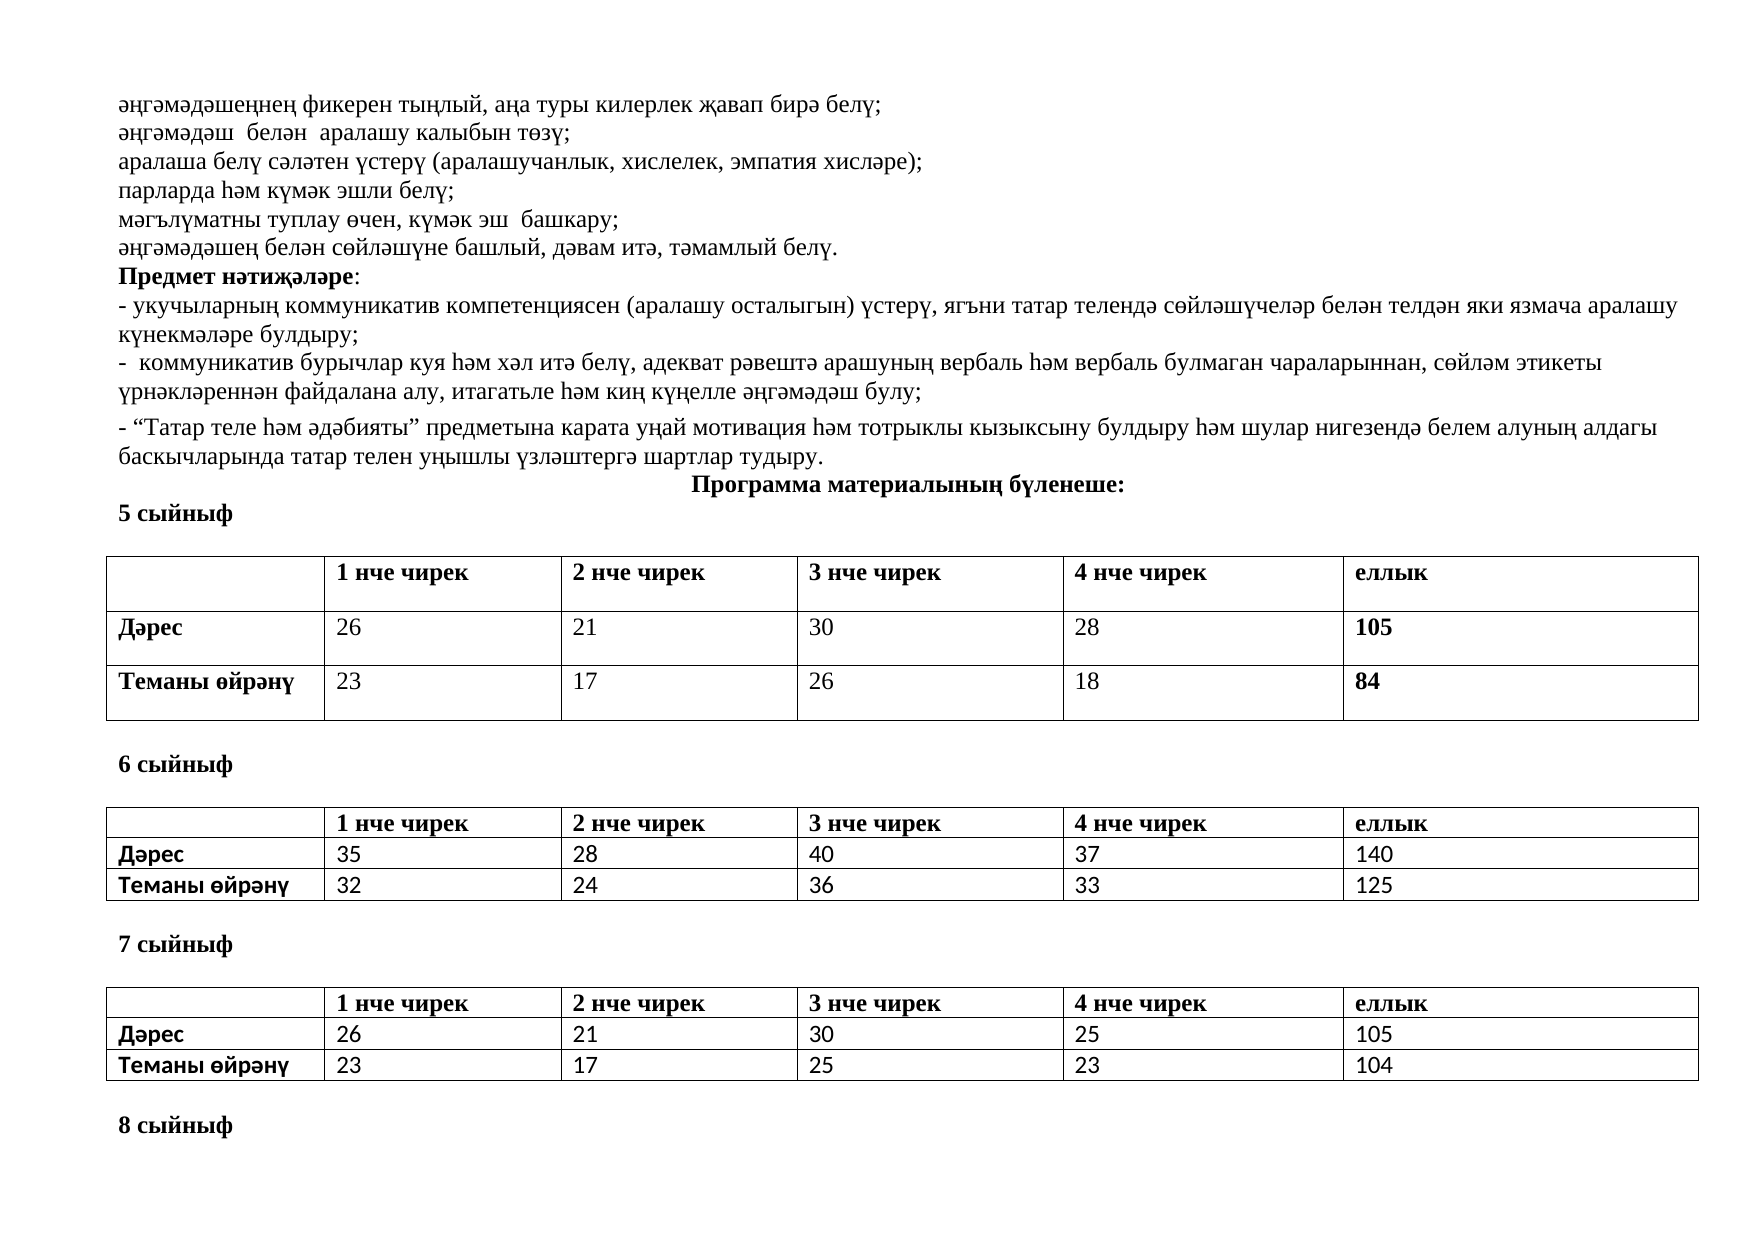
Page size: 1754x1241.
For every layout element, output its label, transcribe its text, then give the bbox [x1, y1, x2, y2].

table_cell Дәрес [107, 612, 324, 665]
table_cell 30 [798, 1018, 1063, 1048]
table_cell 23 [325, 1050, 561, 1080]
table_header еллык [1344, 808, 1698, 837]
table_cell 23 [325, 666, 561, 719]
table_cell 25 [798, 1050, 1063, 1080]
table_cell Теманы өйрәнү [107, 869, 324, 900]
table_header 2 нче чирек [562, 988, 797, 1017]
table_header 4 нче чирек [1064, 808, 1343, 837]
table_header 3 нче чирек [798, 988, 1063, 1017]
table_cell 35 [325, 838, 561, 868]
table_cell 17 [562, 1050, 797, 1080]
table_cell 23 [1064, 1050, 1343, 1080]
text 7 сыйныф [118, 929, 1698, 958]
table_header 3 нче чирек [798, 808, 1063, 837]
text әңгәмәдәш белән аралашу калыбын төзү; [118, 117, 1698, 146]
text 8 сыйныф [118, 1110, 1698, 1138]
table_header 2 нче чирек [562, 557, 797, 611]
table_cell 18 [1064, 666, 1343, 719]
table_cell 26 [798, 666, 1063, 719]
table_cell 32 [325, 869, 561, 900]
table_header 2 нче чирек [562, 808, 797, 837]
text Программа материалының бүленеше: [118, 469, 1698, 498]
text әңгәмәдәшең белән сөйләшүне башлый, дәвам итә, тәмамлый белү. [118, 232, 1698, 261]
table_cell 24 [562, 869, 797, 900]
table_cell Теманы өйрәнү [107, 1050, 324, 1080]
table_cell 28 [562, 838, 797, 868]
table_header [107, 988, 324, 1017]
table_header еллык [1344, 557, 1698, 611]
table_cell 105 [1344, 612, 1698, 665]
table_cell 84 [1344, 666, 1698, 719]
table_header 4 нче чирек [1064, 988, 1343, 1017]
table_cell 40 [798, 838, 1063, 868]
table_cell 26 [325, 1018, 561, 1048]
table_header 1 нче чирек [325, 557, 561, 611]
table_cell 33 [1064, 869, 1343, 900]
table_cell Дәрес [107, 1018, 324, 1048]
table_cell 104 [1344, 1050, 1698, 1080]
table_cell 25 [1064, 1018, 1343, 1048]
table_cell 36 [798, 869, 1063, 900]
table_header 4 нче чирек [1064, 557, 1343, 611]
table_cell 28 [1064, 612, 1343, 665]
text - “Татар теле һәм әдәбияты” предметына карата уңай мотивация һәм тотрыклы кызыксыну булдыру һәм шулар нигезендә белем алуның алдагы баскычларында татар телен уңышлы үзләштергә шартлар тудыру. [118, 412, 1698, 469]
table_cell Теманы өйрәнү [107, 666, 324, 719]
table_header еллык [1344, 988, 1698, 1017]
table_cell 125 [1344, 869, 1698, 900]
text 5 сыйныф [118, 498, 1698, 527]
table_cell 21 [562, 612, 797, 665]
table_cell 140 [1344, 838, 1698, 868]
table_header 1 нче чирек [325, 988, 561, 1017]
text Предмет нәтиҗәләре: [118, 261, 1698, 290]
text әңгәмәдәшеңнең фикерен тыңлый, аңа туры килерлек җавап бирә белү; [118, 89, 1698, 117]
text парларда һәм күмәк эшли белү; [118, 175, 1698, 204]
table_cell 26 [325, 612, 561, 665]
table_header 3 нче чирек [798, 557, 1063, 611]
table_cell 17 [562, 666, 797, 719]
table_header [107, 557, 324, 611]
table_cell Дәрес [107, 838, 324, 868]
text аралаша белү сәләтен үстерү (аралашучанлык, хислелек, эмпатия хисләре); [118, 146, 1698, 175]
text мәгълүматны туплау өчен, күмәк эш башкару; [118, 204, 1698, 232]
text 6 сыйныф [118, 749, 1083, 778]
text - укучыларның коммуникатив компетенциясен (аралашу осталыгын) үстерү, ягъни татар телендә сөйләшүчеләр белән телдән яки язмача аралашу күнекмәләре булдыру; [118, 290, 1698, 347]
table_cell 105 [1344, 1018, 1698, 1048]
table_cell 21 [562, 1018, 797, 1048]
table_cell 30 [798, 612, 1063, 665]
table_cell 37 [1064, 838, 1343, 868]
table_header [107, 808, 324, 837]
text - коммуникатив бурычлар куя һәм хәл итә белү, адекват рәвештә арашуның вербаль һәм вербаль булмаган чараларыннан, сөйләм этикеты үрнәкләреннән файдалана алу, итагатьле һәм киң күңелле әңгәмәдәш булу; [118, 347, 1698, 405]
table_header 1 нче чирек [325, 808, 561, 837]
